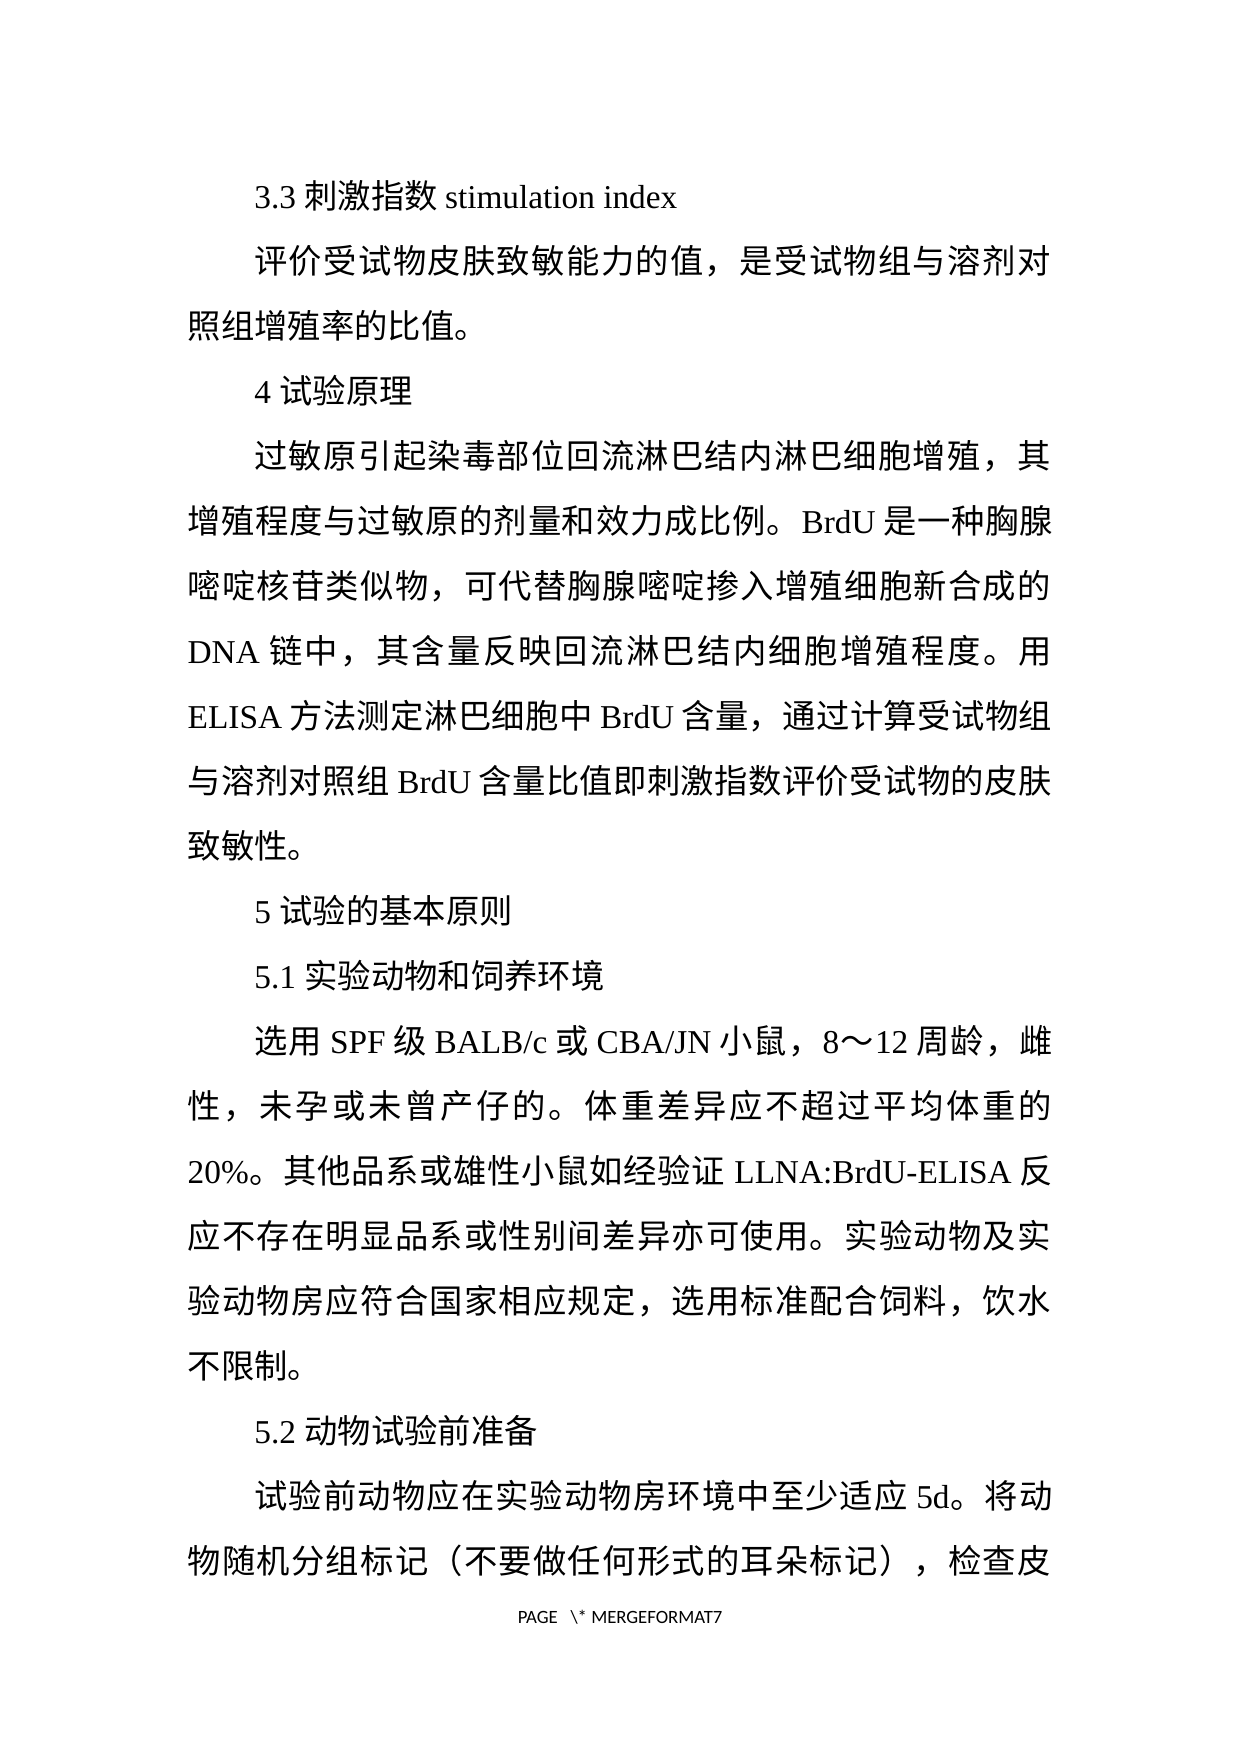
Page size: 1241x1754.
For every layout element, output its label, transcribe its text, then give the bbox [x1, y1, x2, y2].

text 5.2 动物试验前准备 [187, 1397, 1053, 1462]
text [187, 1462, 1053, 1592]
text 选用SPF级BALB/c或CBA/JN小鼠，8～12周龄，雌性，未孕或未曾产仔的。体重差异应不超过平均体重的20%。其他品系或雄性小鼠如经验证LLNA:BrdU-ELISA反应不存在明显品系或性别间差异亦可使用。实验动物及实验动物房应符合国家相应规定，选用标准配合饲料，饮水不限制。 [187, 1007, 1053, 1397]
text 3.3 刺激指数 stimulation index [187, 162, 1053, 227]
text 4 试验原理 [187, 357, 1053, 422]
text 评价受试物皮肤致敏能力的值，是受试物组与溶剂对照组增殖率的比值。 [187, 227, 1053, 357]
text 过敏原引起染毒部位回流淋巴结内淋巴细胞增殖，其增殖程度与过敏原的剂量和效力成比例。BrdU是一种胸腺嘧啶核苷类似物，可代替胸腺嘧啶掺入增殖细胞新合成的DNA链中，其含量反映回流淋巴结内细胞增殖程度。用ELISA方法测定淋巴细胞中BrdU含量，通过计算受试物组与溶剂对照组BrdU含量比值即刺激指数评价受试物的皮肤致敏性。 [187, 422, 1053, 877]
text 5 试验的基本原则 [187, 877, 1053, 942]
text 5.1 实验动物和饲养环境 [187, 942, 1053, 1007]
